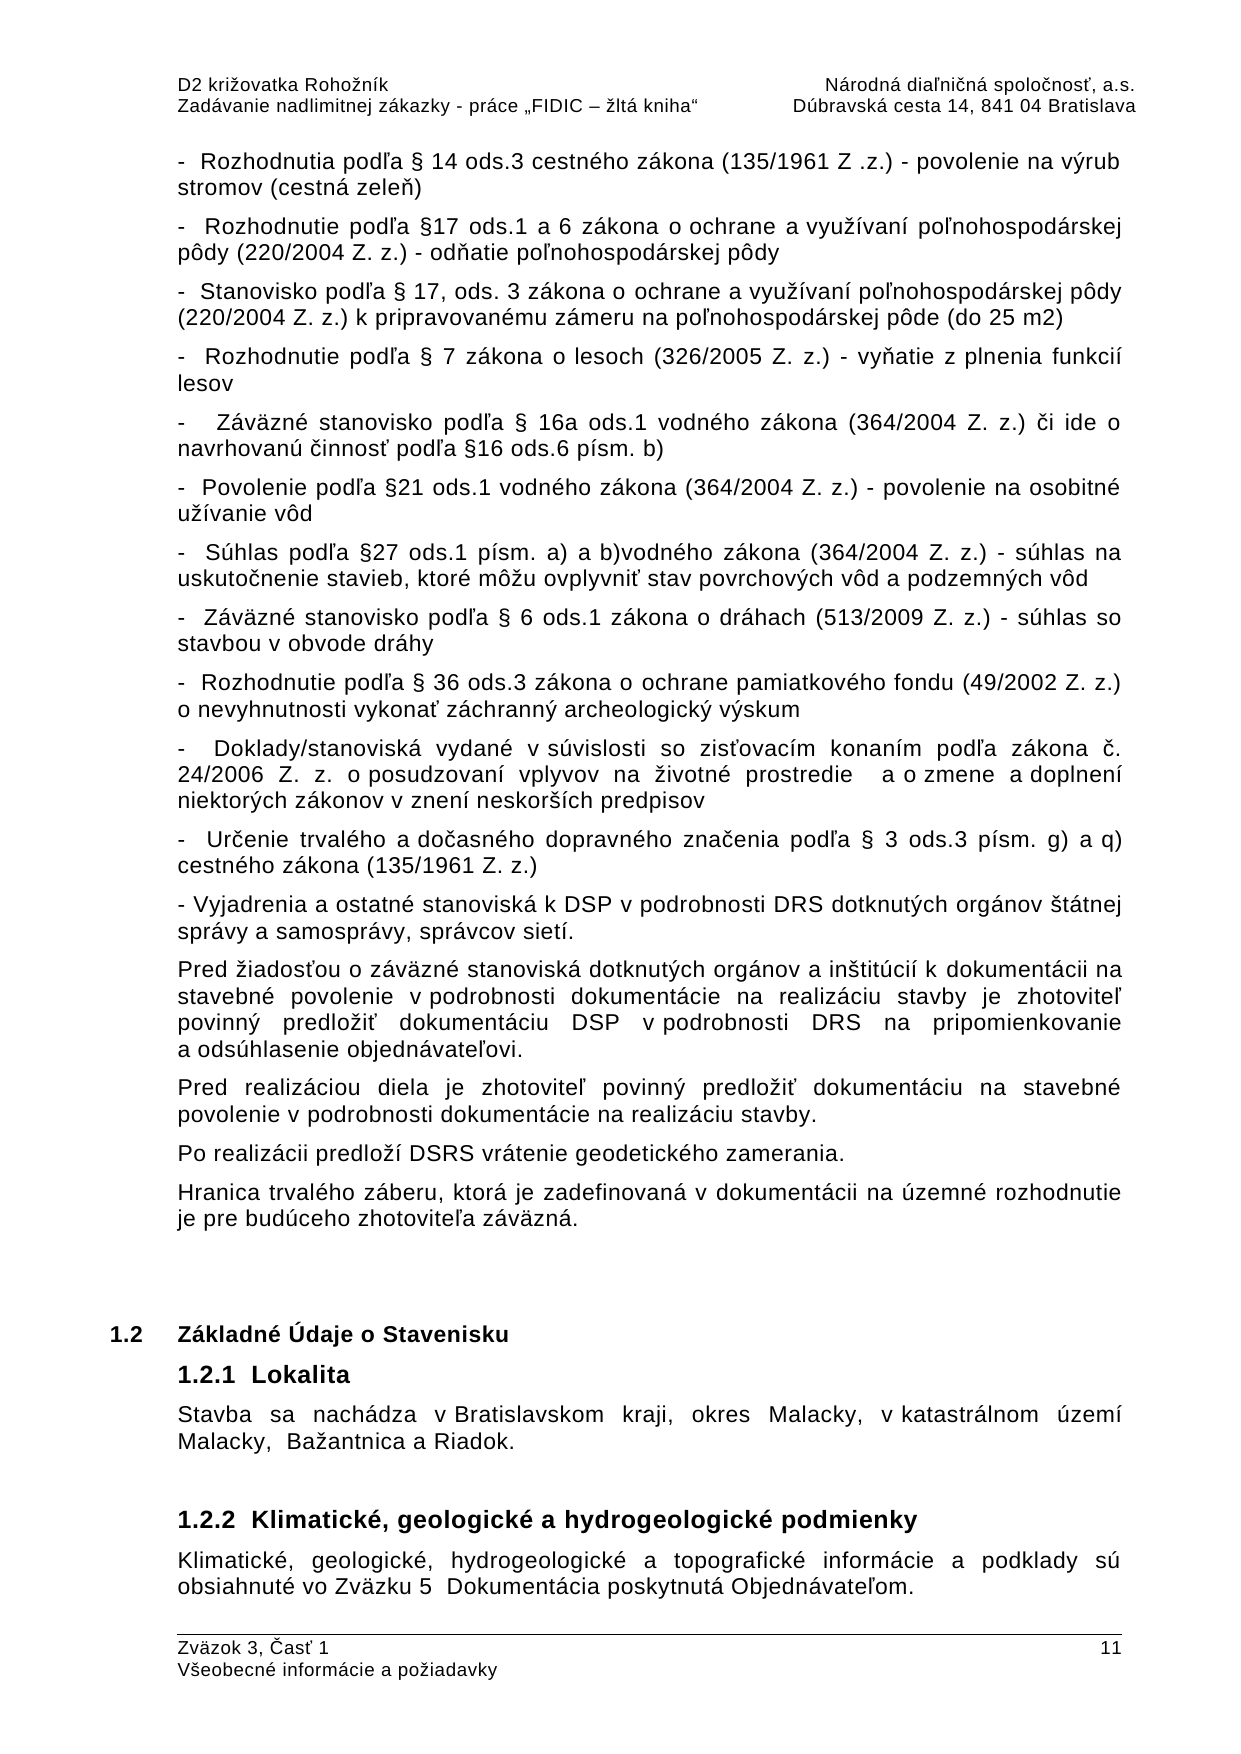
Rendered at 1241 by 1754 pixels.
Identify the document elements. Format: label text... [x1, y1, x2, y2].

text - Rozhodnutie podľa §17 ods.1 a 6 zákona o ochrane a využívaní poľnohospodárskej pôdy (220/2004 Z. z.) - odňatie poľnohospodárskej pôdy [177, 213, 1122, 266]
text - Vyjadrenia a ostatné stanoviská k DSP v podrobnosti DRS dotknutých orgánov štátnej správy a samosprávy, správcov sietí. [177, 891, 1122, 944]
text Klimatické, geologické, hydrogeologické a topografické informácie a podklady sú obsiahnuté vo Zväzku 5 Dokumentácia poskytnutá Objednávateľom. [177, 1547, 1122, 1599]
text - Určenie trvalého a dočasného dopravného značenia podľa § 3 ods.3 písm. g) a q) cestného zákona (135/1961 Z. z.) [177, 826, 1122, 879]
subtitle 1.2.1 Lokalita [177, 1360, 1122, 1389]
text Pred realizáciou diela je zhotoviteľ povinný predložiť dokumentáciu na stavebné povolenie v podrobnosti dokumentácie na realizáciu stavby. [177, 1074, 1122, 1127]
text Stavba sa nachádza v Bratislavskom kraji, okres Malacky, v katastrálnom území Malacky, Bažantnica a Riadok. [177, 1401, 1122, 1454]
text - Záväzné stanovisko podľa § 6 ods.1 zákona o dráhach (513/2009 Z. z.) - súhlas so stavbou v obvode dráhy [177, 604, 1122, 657]
text Po realizácii predloží DSRS vrátenie geodetického zamerania. [177, 1139, 1122, 1166]
text 1.2 Základné Údaje o Stavenisku [109, 1321, 1122, 1348]
subtitle 1.2.2 Klimatické, geologické a hydrogeologické podmienky [177, 1506, 1122, 1534]
text - Rozhodnutie podľa § 7 zákona o lesoch (326/2005 Z. z.) - vyňatie z plnenia funkcií lesov [177, 343, 1122, 396]
text - Povolenie podľa §21 ods.1 vodného zákona (364/2004 Z. z.) - povolenie na osobitné užívanie vôd [177, 474, 1122, 526]
text - Súhlas podľa §27 ods.1 písm. a) a b)vodného zákona (364/2004 Z. z.) - súhlas na uskutočnenie stavieb, ktoré môžu ovplyvniť stav povrchových vôd a podzemných vôd [177, 539, 1122, 592]
text - Rozhodnutie podľa § 36 ods.3 zákona o ochrane pamiatkového fondu (49/2002 Z. z.) o nevyhnutnosti vykonať záchranný archeologický výskum [177, 669, 1122, 722]
text Hranica trvalého záberu, ktorá je zadefinovaná v dokumentácii na územné rozhodnutie je pre budúceho zhotoviteľa záväzná. [177, 1178, 1122, 1231]
text Pred žiadosťou o záväzné stanoviská dotknutých orgánov a inštitúcií k dokumentácii na stavebné povolenie v podrobnosti dokumentácie na realizáciu stavby je zhotoviteľ povinný predložiť dokumentáciu DSP v podrobnosti DRS na pripomienkovanie a odsúhlasenie objednávateľovi. [177, 956, 1122, 1062]
text - Rozhodnutia podľa § 14 ods.3 cestného zákona (135/1961 Z .z.) - povolenie na výrub stromov (cestná zeleň) [177, 148, 1122, 200]
text - Doklady/stanoviská vydané v súvislosti so zisťovacím konaním podľa zákona č. 24/2006 Z. z. o posudzovaní vplyvov na životné prostredie a o zmene a doplnení niektorých zákonov v znení neskorších predpisov [177, 734, 1122, 813]
text - Stanovisko podľa § 17, ods. 3 zákona o ochrane a využívaní poľnohospodárskej pôdy (220/2004 Z. z.) k pripravovanému zámeru na poľnohospodárskej pôde (do 25 m2) [177, 278, 1122, 331]
text - Záväzné stanovisko podľa § 16a ods.1 vodného zákona (364/2004 Z. z.) či ide o navrhovanú činnosť podľa §16 ods.6 písm. b) [177, 408, 1122, 461]
